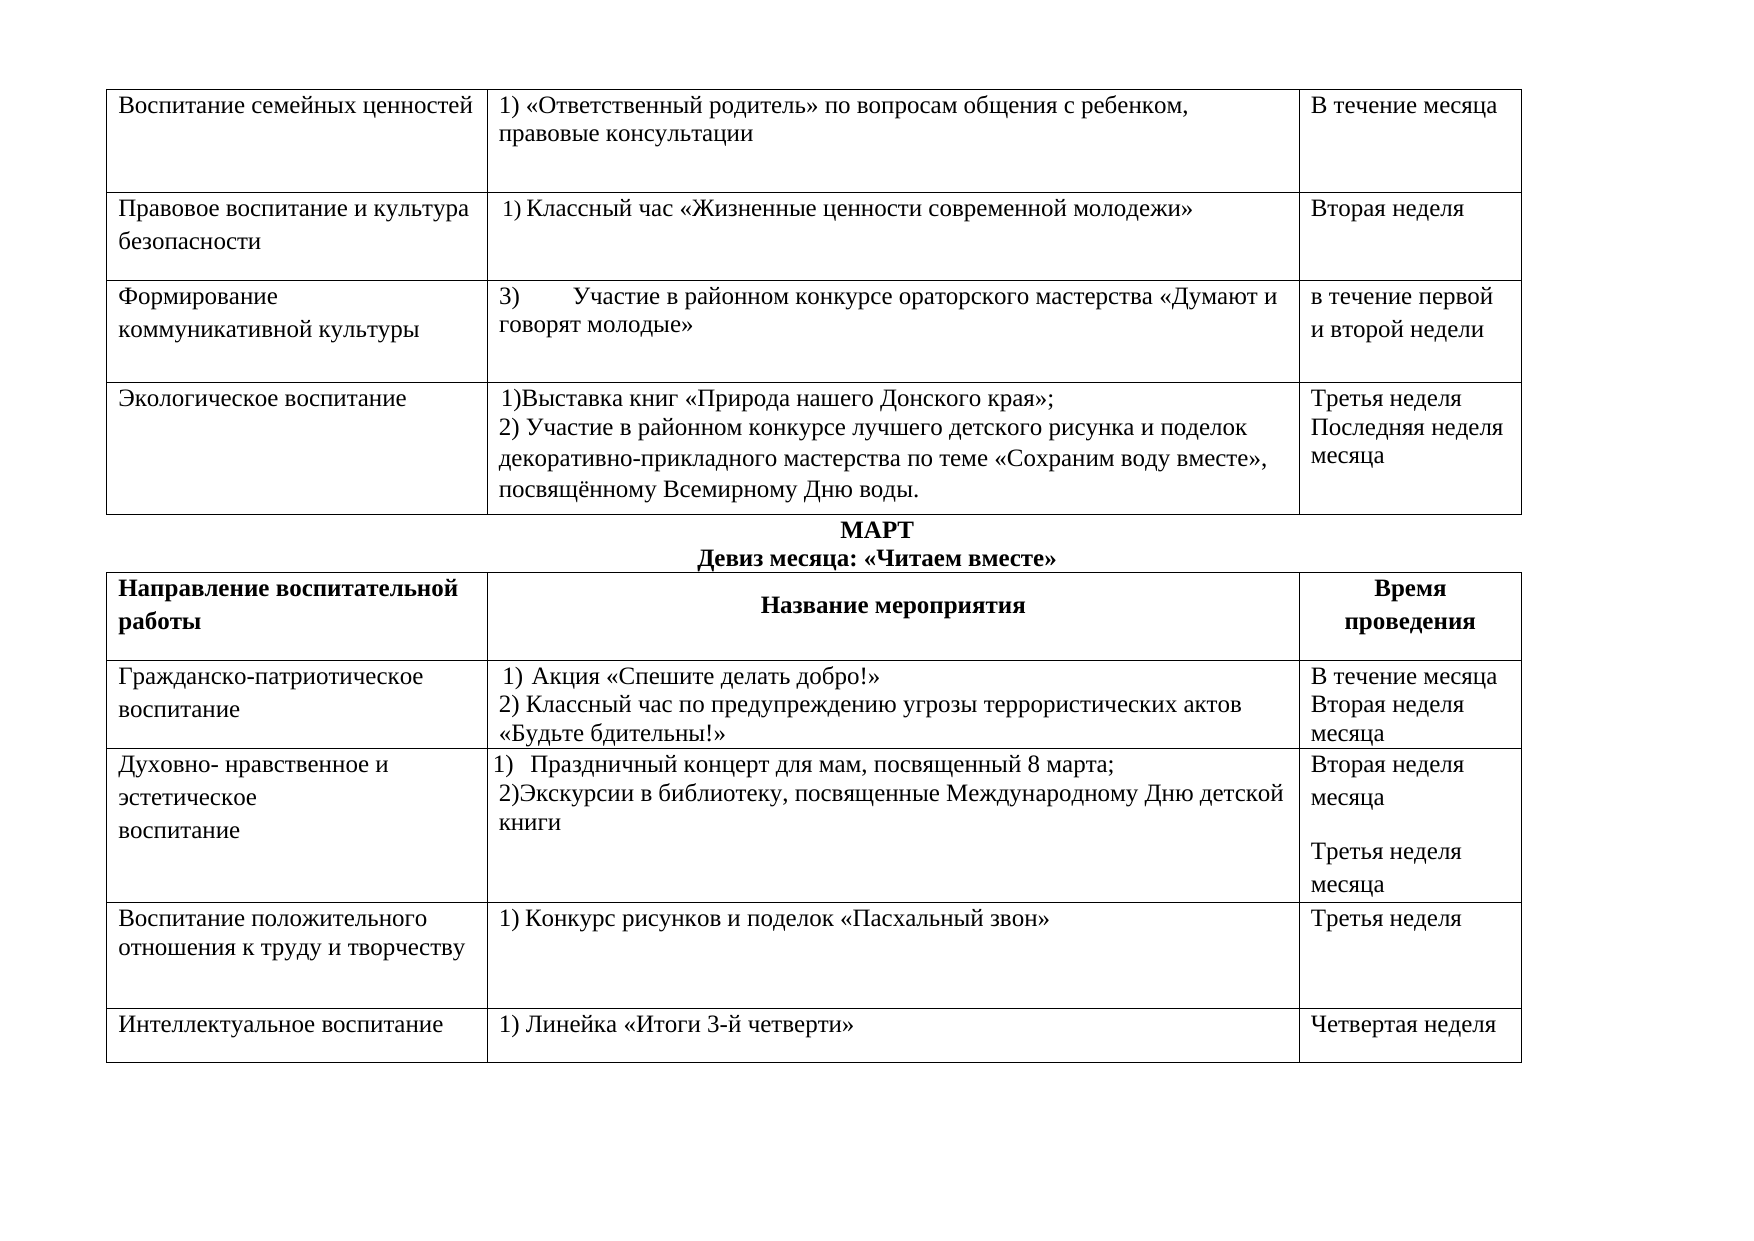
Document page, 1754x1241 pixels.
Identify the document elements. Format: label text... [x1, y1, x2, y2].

table_cell 1) Классный час «Жизненные ценности современной молодежи» [488, 193, 1299, 280]
table_cell Воспитание положительного отношения к труду и творчеству [107, 903, 487, 1008]
table_cell Участие в районном конкурсе ораторского мастерства «Думают и говорят молодые» [488, 281, 1299, 382]
table_cell Акция «Спешите делать добро!» 2) Классный час по предупреждению угрозы террористических актов «Будьте бдительны!» [488, 661, 1299, 748]
table_cell Духовно- нравственное и эстетическое воспитание [107, 749, 487, 902]
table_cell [107, 1009, 487, 1062]
table_header Время проведения [1300, 573, 1521, 660]
table_cell Правовое воспитание и культура безопасности [107, 193, 487, 280]
table_cell Вторая неделя месяца Третья неделя месяца [1300, 749, 1521, 902]
text МАРТ [118, 515, 1636, 543]
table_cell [488, 1009, 1299, 1062]
table_cell Третья неделя Последняя неделя месяца [1300, 383, 1521, 514]
table_cell Экологическое воспитание [107, 383, 487, 514]
text Девиз месяца: «Читаем вместе» [118, 543, 1636, 572]
table_cell в течение первой и второй недели [1300, 281, 1521, 382]
table_cell Формирование коммуникативной культуры [107, 281, 487, 382]
table_cell В течение месяца Вторая неделя месяца [1300, 661, 1521, 748]
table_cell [1300, 1009, 1521, 1062]
table_cell Воспитание семейных ценностей [107, 90, 487, 192]
table_header Направление воспитательной работы [107, 573, 487, 660]
table_header Название мероприятия [488, 573, 1299, 660]
table_cell Вторая неделя [1300, 193, 1521, 280]
table_cell Конкурс рисунков и поделок «Пасхальный звон» [488, 903, 1299, 1008]
table_cell 1)Выставка книг «Природа нашего Донского края»; 2) Участие в районном конкурсе лучшего детского рисунка и поделок декоративно-прикладного мастерства по теме «Сохраним воду вместе», посвящённому Всемирному Дню воды. [488, 383, 1299, 514]
table_cell 1) «Ответственный родитель» по вопросам общения с ребенком, правовые консультации [488, 90, 1299, 192]
table_cell Праздничный концерт для мам, посвященный 8 марта; 2)Экскурсии в библиотеку, посвященные Международному Дню детской книги [488, 749, 1299, 902]
table_cell Гражданско-патриотическое воспитание [107, 661, 487, 748]
table_cell В течение месяца [1300, 90, 1521, 192]
table_cell Третья неделя [1300, 903, 1521, 1008]
